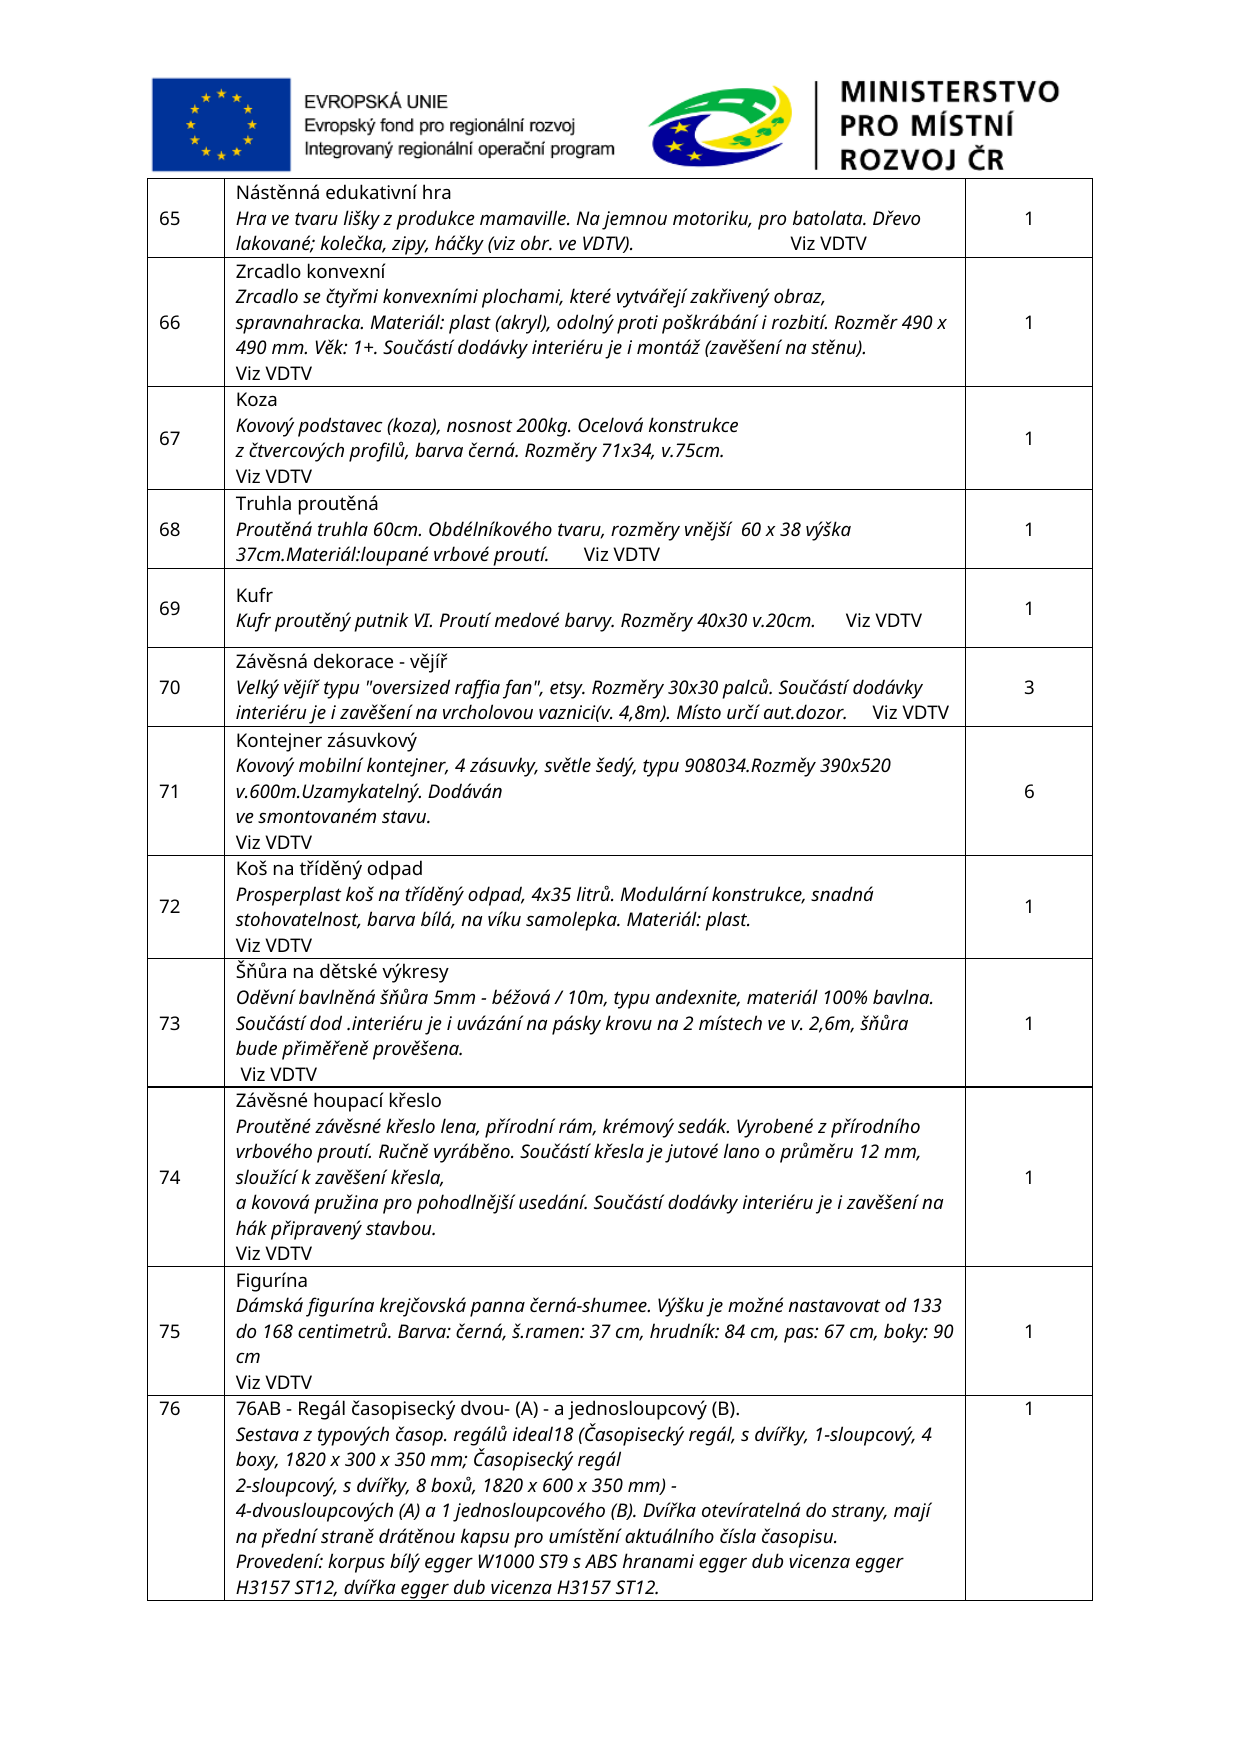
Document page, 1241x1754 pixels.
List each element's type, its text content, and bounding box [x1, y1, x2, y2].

table_cell 69 [148, 569, 224, 647]
table_cell Kontejner zásuvkový Kovový mobilní kontejner, 4 zásuvky, světle šedý, typu 908034.Rozměy 390x520 v.600m.Uzamykatelný. Dodáván ve smontovaném stavu. Viz VDTV [225, 727, 965, 854]
table_cell 71 [148, 727, 224, 854]
table_cell 1 [966, 387, 1092, 489]
table_cell 76 [148, 1396, 224, 1600]
table_cell 70 [148, 648, 224, 726]
table_cell 1 [966, 1396, 1092, 1600]
table_cell 1 [966, 856, 1092, 958]
table_cell Truhla proutěná Proutěná truhla 60cm. Obdélníkového tvaru, rozměry vnější 60 x 38 výška 37cm.Materiál:loupané vrbové proutí. Viz VDTV [225, 490, 965, 568]
table_cell 1 [966, 1088, 1092, 1266]
table_cell Závěsné houpací křeslo Proutěné závěsné křeslo lena, přírodní rám, krémový sedák. Vyrobené z přírodního vrbového proutí. Ručně vyráběno. Součástí křesla je jutové lano o průměru 12 mm, sloužící k zavěšení křesla, a kovová pružina pro pohodlnější usedání. Součástí dodávky interiéru je i zavěšení na hák připravený stavbou. Viz VDTV [225, 1088, 965, 1266]
table_cell 67 [148, 387, 224, 489]
table_cell 66 [148, 258, 224, 386]
table_cell Kufr Kufr proutěný putnik VI. Proutí medové barvy. Rozměry 40x30 v.20cm. Viz VDTV [225, 569, 965, 647]
table_cell Nástěnná edukativní hra Hra ve tvaru lišky z produkce mamaville. Na jemnou motoriku, pro batolata. Dřevo lakované; kolečka, zipy, háčky (viz obr. ve VDTV). Viz VDTV [225, 179, 965, 257]
table_cell Koza Kovový podstavec (koza), nosnost 200kg. Ocelová konstrukce z čtvercových profilů, barva černá. Rozměry 71x34, v.75cm. Viz VDTV [225, 387, 965, 489]
table_cell 74 [148, 1088, 224, 1266]
table_cell 1 [966, 1267, 1092, 1395]
table_cell 68 [148, 490, 224, 568]
table_cell 73 [148, 959, 224, 1086]
table_cell 65 [148, 179, 224, 257]
table_cell 72 [148, 856, 224, 958]
table_cell Šňůra na dětské výkresy Oděvní bavlněná šňůra 5mm - béžová / 10m, typu andexnite, materiál 100% bavlna. Součástí dod .interiéru je i uvázání na pásky krovu na 2 místech ve v. 2,6m, šňůra bude přiměřeně prověšena. Viz VDTV [225, 959, 965, 1086]
table_cell 1 [966, 258, 1092, 386]
table_cell Figurína Dámská figurína krejčovská panna černá-shumee. Výšku je možné nastavovat od 133 do 168 centimetrů. Barva: černá, š.ramen: 37 cm, hrudník: 84 cm, pas: 67 cm, boky: 90 cm Viz VDTV [225, 1267, 965, 1395]
table_cell Závěsná dekorace - vějíř Velký vějíř typu "oversized raffia fan", etsy. Rozměry 30x30 palců. Součástí dodávky interiéru je i zavěšení na vrcholovou vaznici(v. 4,8m). Místo určí aut.dozor. Viz VDTV [225, 648, 965, 726]
table_cell Koš na tříděný odpad Prosperplast koš na tříděný odpad, 4x35 litrů. Modulární konstrukce, snadná stohovatelnost, barva bílá, na víku samolepka. Materiál: plast. Viz VDTV [225, 856, 965, 958]
table_cell 3 [966, 648, 1092, 726]
table_cell 1 [966, 179, 1092, 257]
table_cell 1 [966, 959, 1092, 1086]
table_cell Zrcadlo konvexní Zrcadlo se čtyřmi konvexními plochami, které vytvářejí zakřivený obraz, spravnahracka. Materiál: plast (akryl), odolný proti poškrábání i rozbití. Rozměr 490 x 490 mm. Věk: 1+. Součástí dodávky interiéru je i montáž (zavěšení na stěnu). Viz VDTV [225, 258, 965, 386]
table_cell 75 [148, 1267, 224, 1395]
table_cell 6 [966, 727, 1092, 854]
table_cell 1 [966, 569, 1092, 647]
picture [147, 73, 1093, 178]
table_cell 1 [966, 490, 1092, 568]
